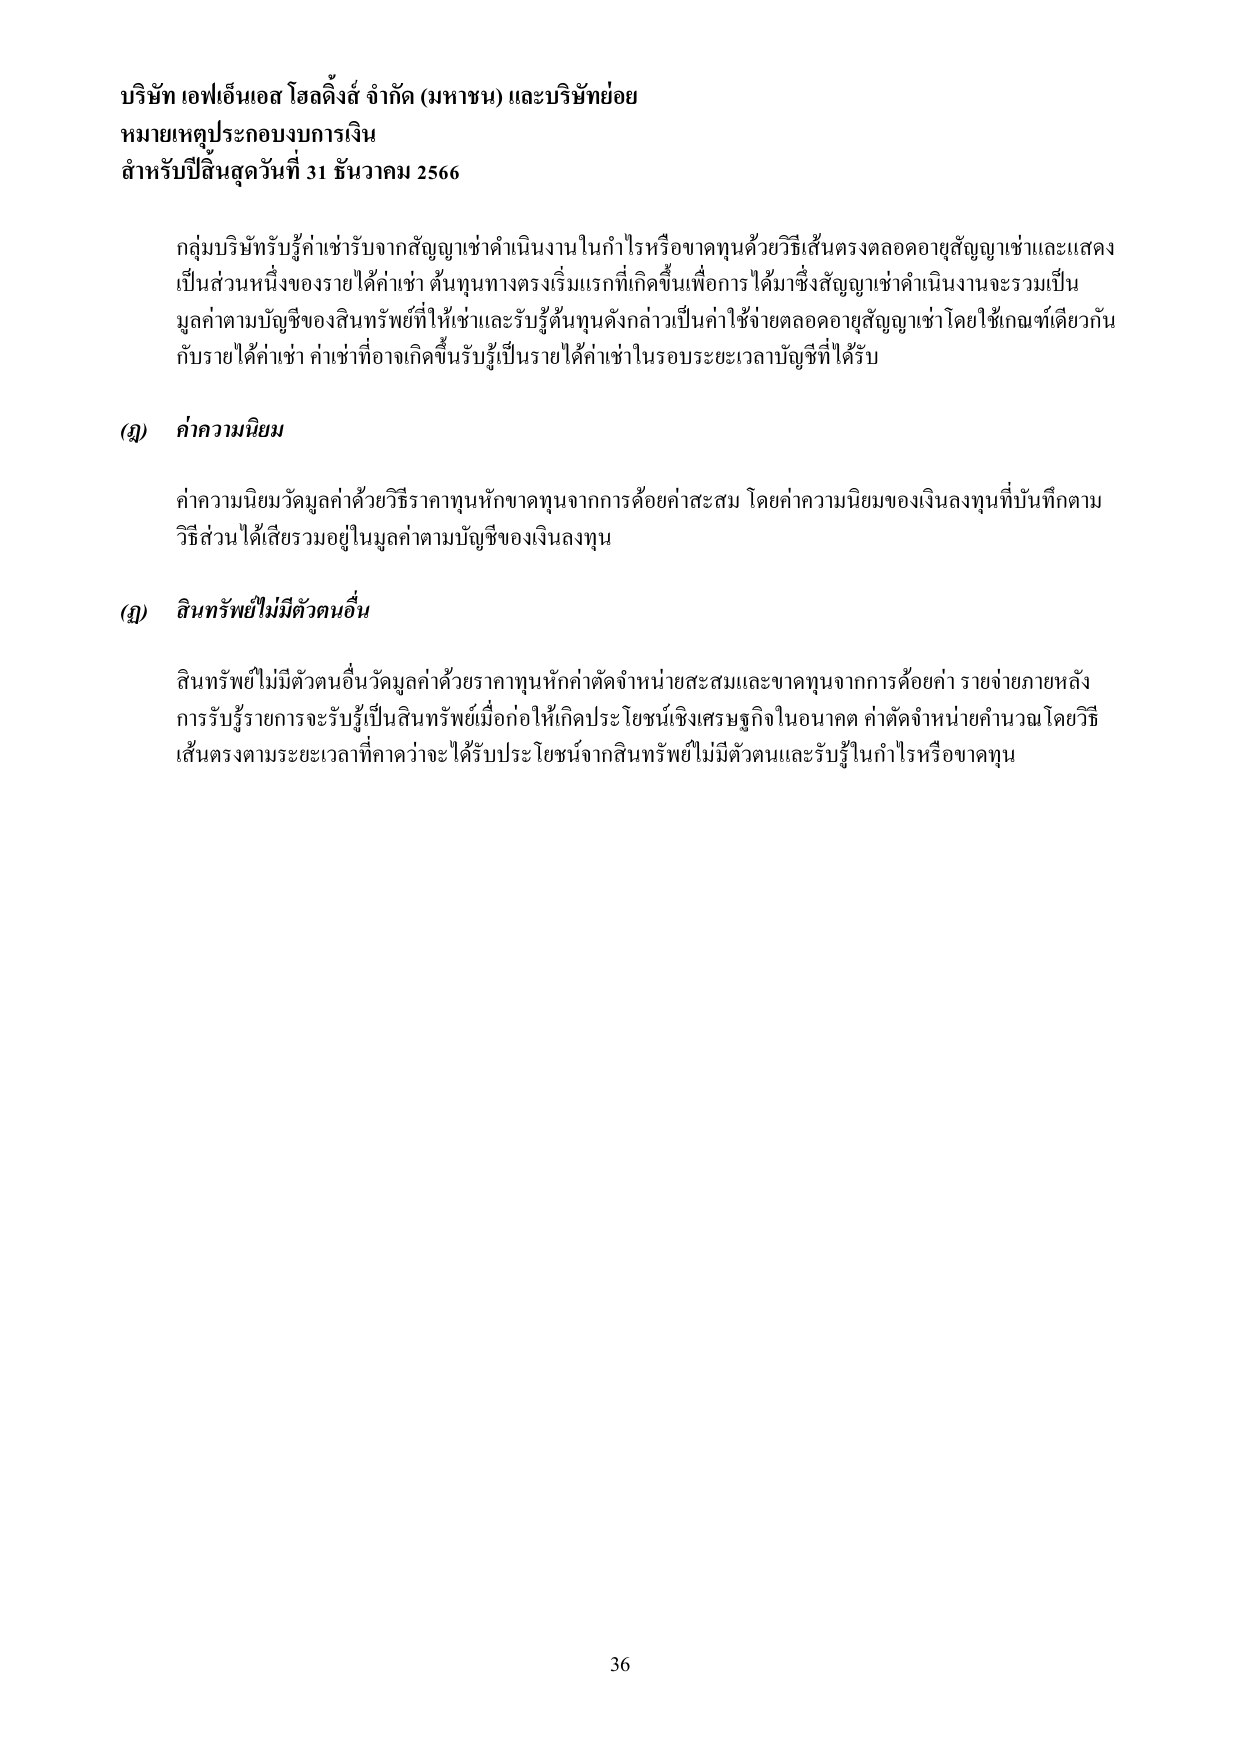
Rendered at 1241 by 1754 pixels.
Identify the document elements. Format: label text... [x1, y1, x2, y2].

list กลุ่มบริษัทรับรู้ค่าเช่ารับจากสัญญาเช่าดำเนินงานในกำไรหรือขาดทุนด้วยวิธีเส้นตรงตลอดอายุสัญญาเช่าและแสดงเป็นส่วนหนึ่งของรายได้ค่าเช่า ต้นทุนทางตรงเริ่มแรกที่เกิดขึ้นเพื่อการได้มาซึ่งสัญญาเช่าดำเนินงานจะรวมเป็นมูลค่าตามบัญชีของสินทรัพย์ที่ให้เช่าและรับรู้ต้นทุนดังกล่าวเป็นค่าใช้จ่ายตลอดอายุสัญญาเช่าโดยใช้เกณฑ์เดียวกันกับรายได้ค่าเช่า ค่าเช่าที่อาจเกิดขึ้นรับรู้เป็นรายได้ค่าเช่าในรอบระยะเวลาบัญชีที่ได้รับ [176, 227, 1120, 372]
list ค่าความนิยมวัดมูลค่าด้วยวิธีราคาทุนหักขาดทุนจากการด้อยค่าสะสม โดยค่าความนิยมของเงินลงทุนที่บันทึกตามวิธีส่วนได้เสียรวมอยู่ในมูลค่าตามบัญชีของเงินลงทุน [176, 480, 1120, 553]
list ค่าความนิยม [120, 408, 1120, 444]
list สินทรัพย์ไม่มีตัวตนอื่นวัดมูลค่าด้วยราคาทุนหักค่าตัดจำหน่ายสะสมและขาดทุนจากการด้อยค่า รายจ่ายภายหลังการรับรู้รายการจะรับรู้เป็นสินทรัพย์เมื่อก่อให้เกิดประโยชน์เชิงเศรษฐกิจในอนาคต ค่าตัดจำหน่ายคำนวณโดยวิธีเส้นตรงตามระยะเวลาที่คาดว่าจะได้รับประโยชน์จากสินทรัพย์ไม่มีตัวตนและรับรู้ในกำไรหรือขาดทุน [176, 661, 1120, 770]
list สินทรัพย์ไม่มีตัวตนอื่น [120, 589, 1120, 624]
